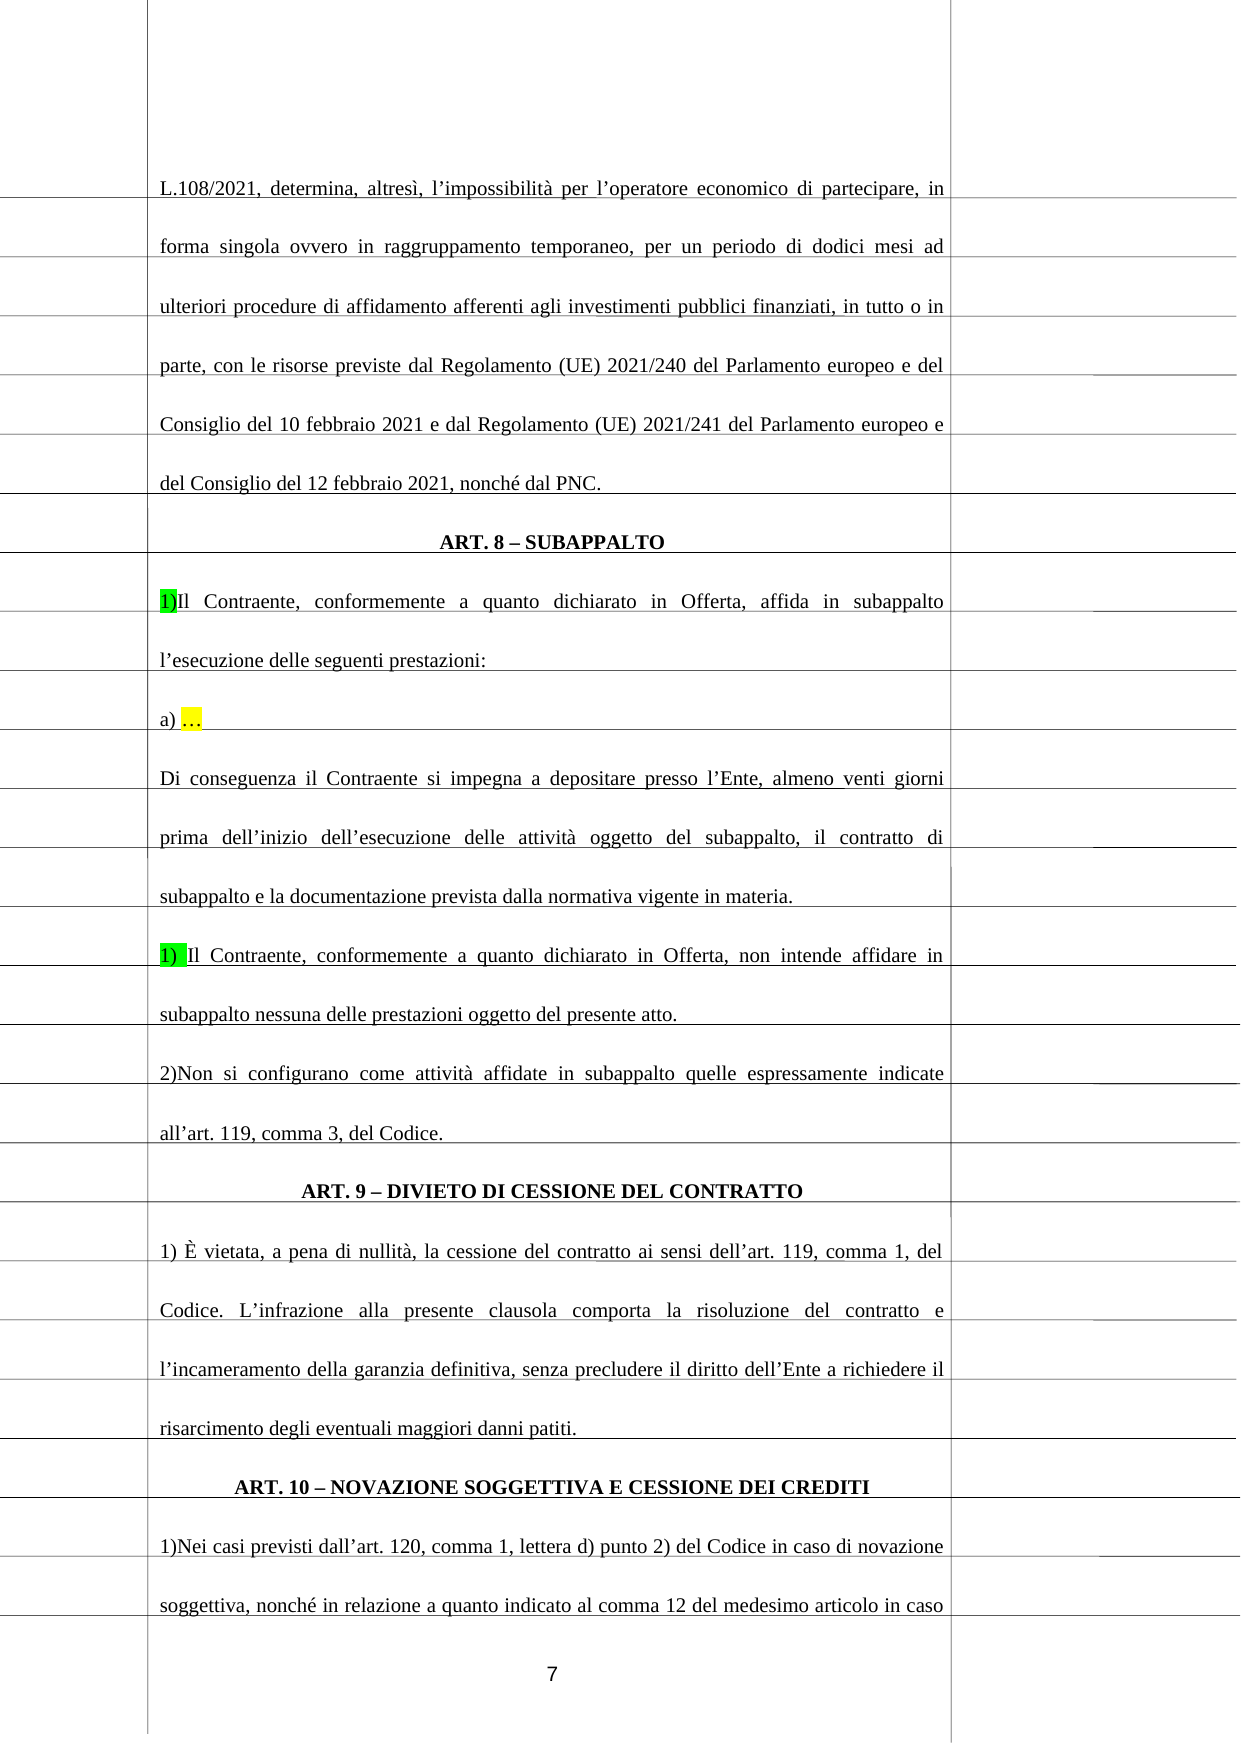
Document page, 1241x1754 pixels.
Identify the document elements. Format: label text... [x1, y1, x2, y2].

list ART. 10 – NOVAZIONE SOGGETTIVA E CESSIONE DEI CREDITI [159, 1447, 945, 1506]
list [159, 1506, 945, 1624]
list a) … [159, 679, 945, 738]
subtitle ART. 9 – DIVIETO DI CESSIONE DEL CONTRATTO [159, 1152, 945, 1211]
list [159, 148, 945, 502]
list 1) È vietata, a pena di nullità, la cessione del contratto ai sensi dell’art. 119, comma 1, del Codice. L’infrazione alla presente clausola comporta la risoluzione del contratto e l’incameramento della garanzia definitiva, senza precludere il diritto dell’Ente a richiedere il risarcimento degli eventuali maggiori danni patiti. [159, 1211, 945, 1447]
list Di conseguenza il Contraente si impegna a depositare presso l’Ente, almeno venti giorni prima dell’inizio dell’esecuzione delle attività oggetto del subappalto, il contratto di subappalto e la documentazione prevista dalla normativa vigente in materia. [159, 738, 945, 916]
subtitle ART. 8 – SUBAPPALTO [159, 502, 945, 561]
text 2)Non si configurano come attività affidate in subappalto quelle espressamente indicate all’art. 119, comma 3, del Codice. [159, 1034, 945, 1152]
list 1)Il Contraente, conformemente a quanto dichiarato in Offerta, affida in subappalto l’esecuzione delle seguenti prestazioni: [159, 561, 945, 679]
text 1) Il Contraente, conformemente a quanto dichiarato in Offerta, non intende affidare in subappalto nessuna delle prestazioni oggetto del presente atto. [159, 916, 945, 1034]
